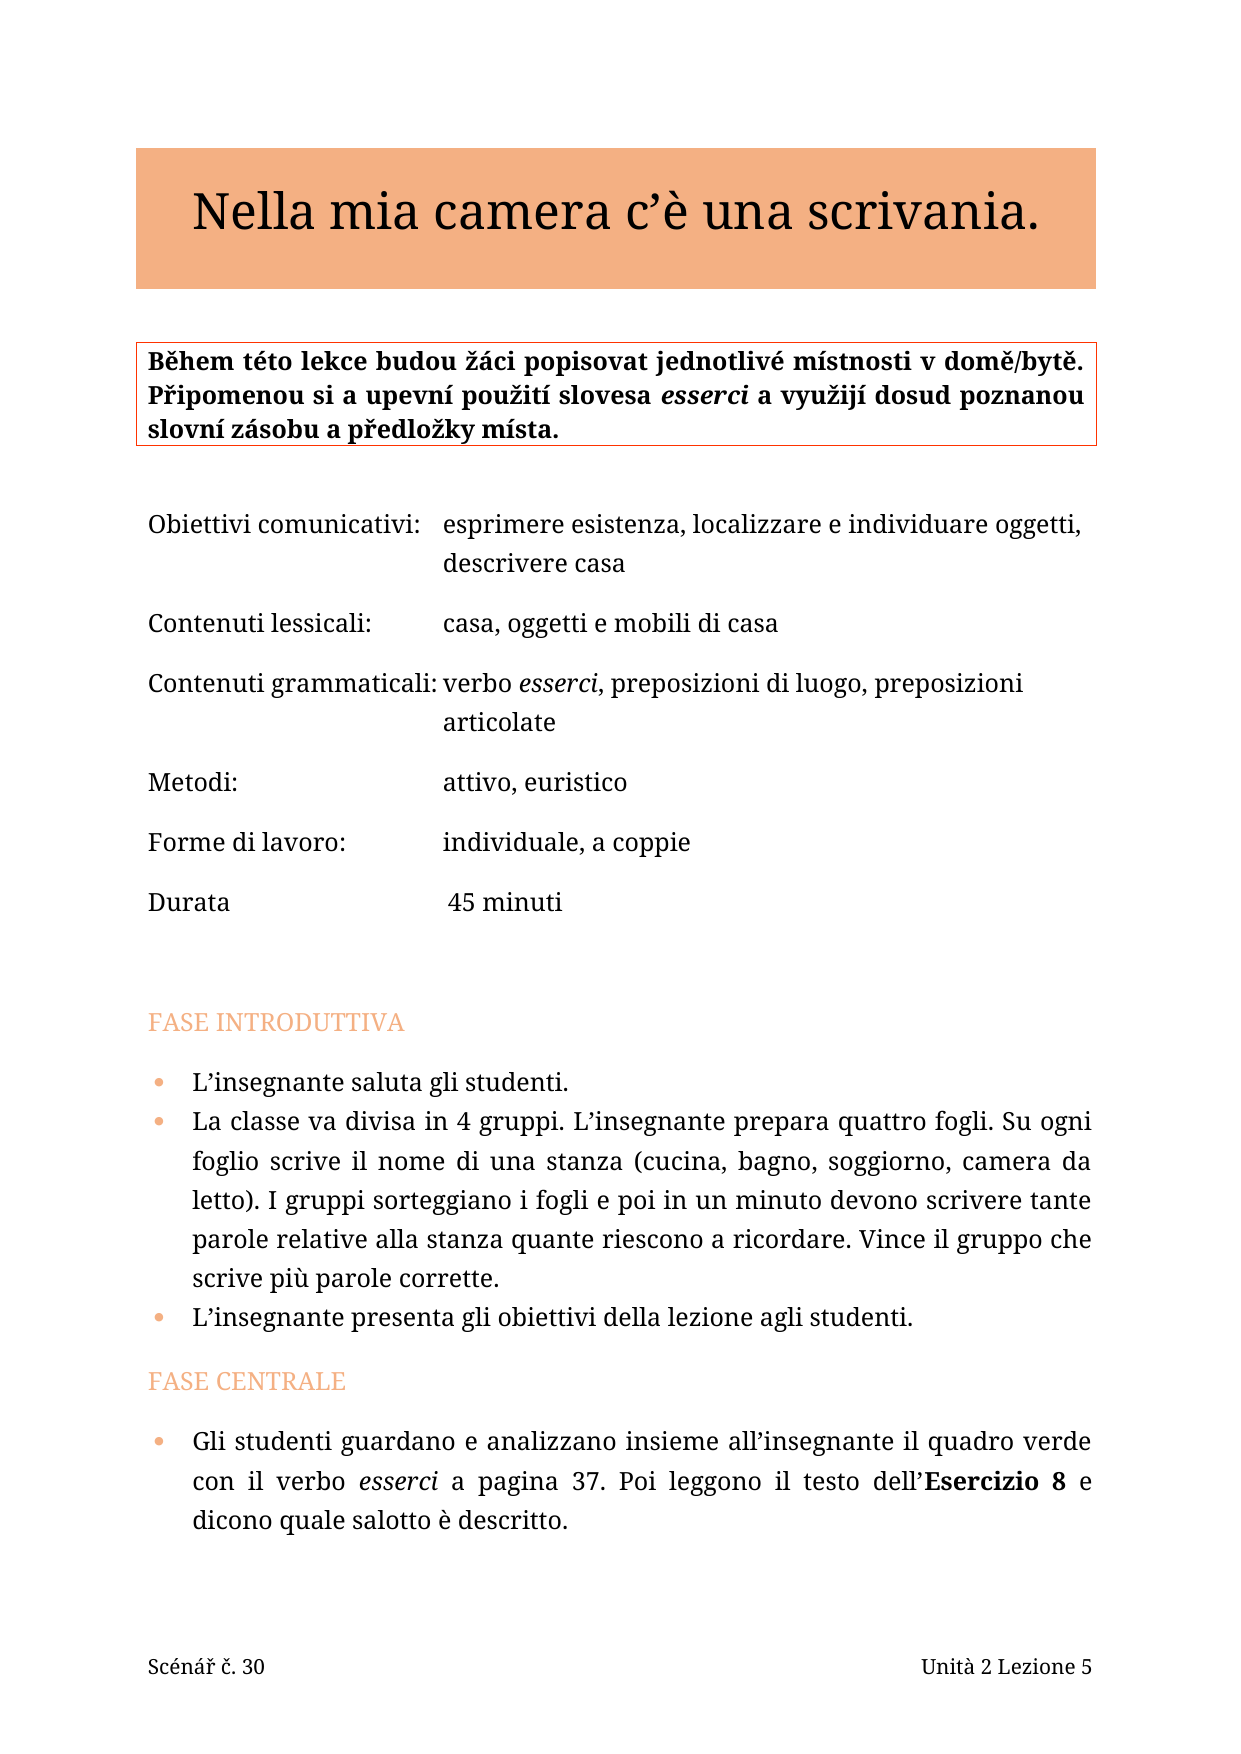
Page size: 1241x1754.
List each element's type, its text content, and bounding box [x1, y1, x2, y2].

text Forme di lavoro: individuale, a coppie [148, 825, 1093, 859]
text FASE CENTRALE [148, 1364, 1093, 1398]
list L’insegnante presenta gli obiettivi della lezione agli studenti. [154, 1300, 1093, 1334]
text Durata 45 minuti [148, 885, 1093, 919]
text Contenuti lessicali: casa, oggetti e mobili di casa [148, 606, 1093, 640]
text Metodi: attivo, euristico [148, 765, 1093, 799]
table_header Během této lekce budou žáci popisovat jednotlivé místnosti v domě/bytě. Připomenou si a upevní použití slovesa esserci a využijí dosud poznanou slovní zásobu a předložky místa. [137, 343, 1096, 445]
list Gli studenti guardano e analizzano insieme all’insegnante il quadro verde con il verbo esserci a pagina 37. Poi leggono il testo dell’Esercizio 8 e dicono quale salotto è descritto. [154, 1424, 1093, 1536]
list L’insegnante saluta gli studenti. [154, 1065, 1093, 1099]
text FASE INTRODUTTIVA [148, 1005, 1093, 1039]
list La classe va divisa in 4 gruppi. L’insegnante prepara quattro fogli. Su ogni foglio scrive il nome di una stanza (cucina, bagno, soggiorno, camera da letto). I gruppi sorteggiano i fogli e poi in un minuto devono scrivere tante parole relative alla stanza quante riescono a ricordare. Vince il gruppo che scrive più parole corrette. [154, 1104, 1093, 1295]
table_header Nella mia camera c’è una scrivania. [136, 148, 1096, 289]
text Obiettivi comunicativi: esprimere esistenza, localizzare e individuare oggetti, descrivere casa [148, 506, 1093, 580]
text Contenuti grammaticali: verbo esserci, preposizioni di luogo, preposizioni articolate [148, 666, 1093, 739]
